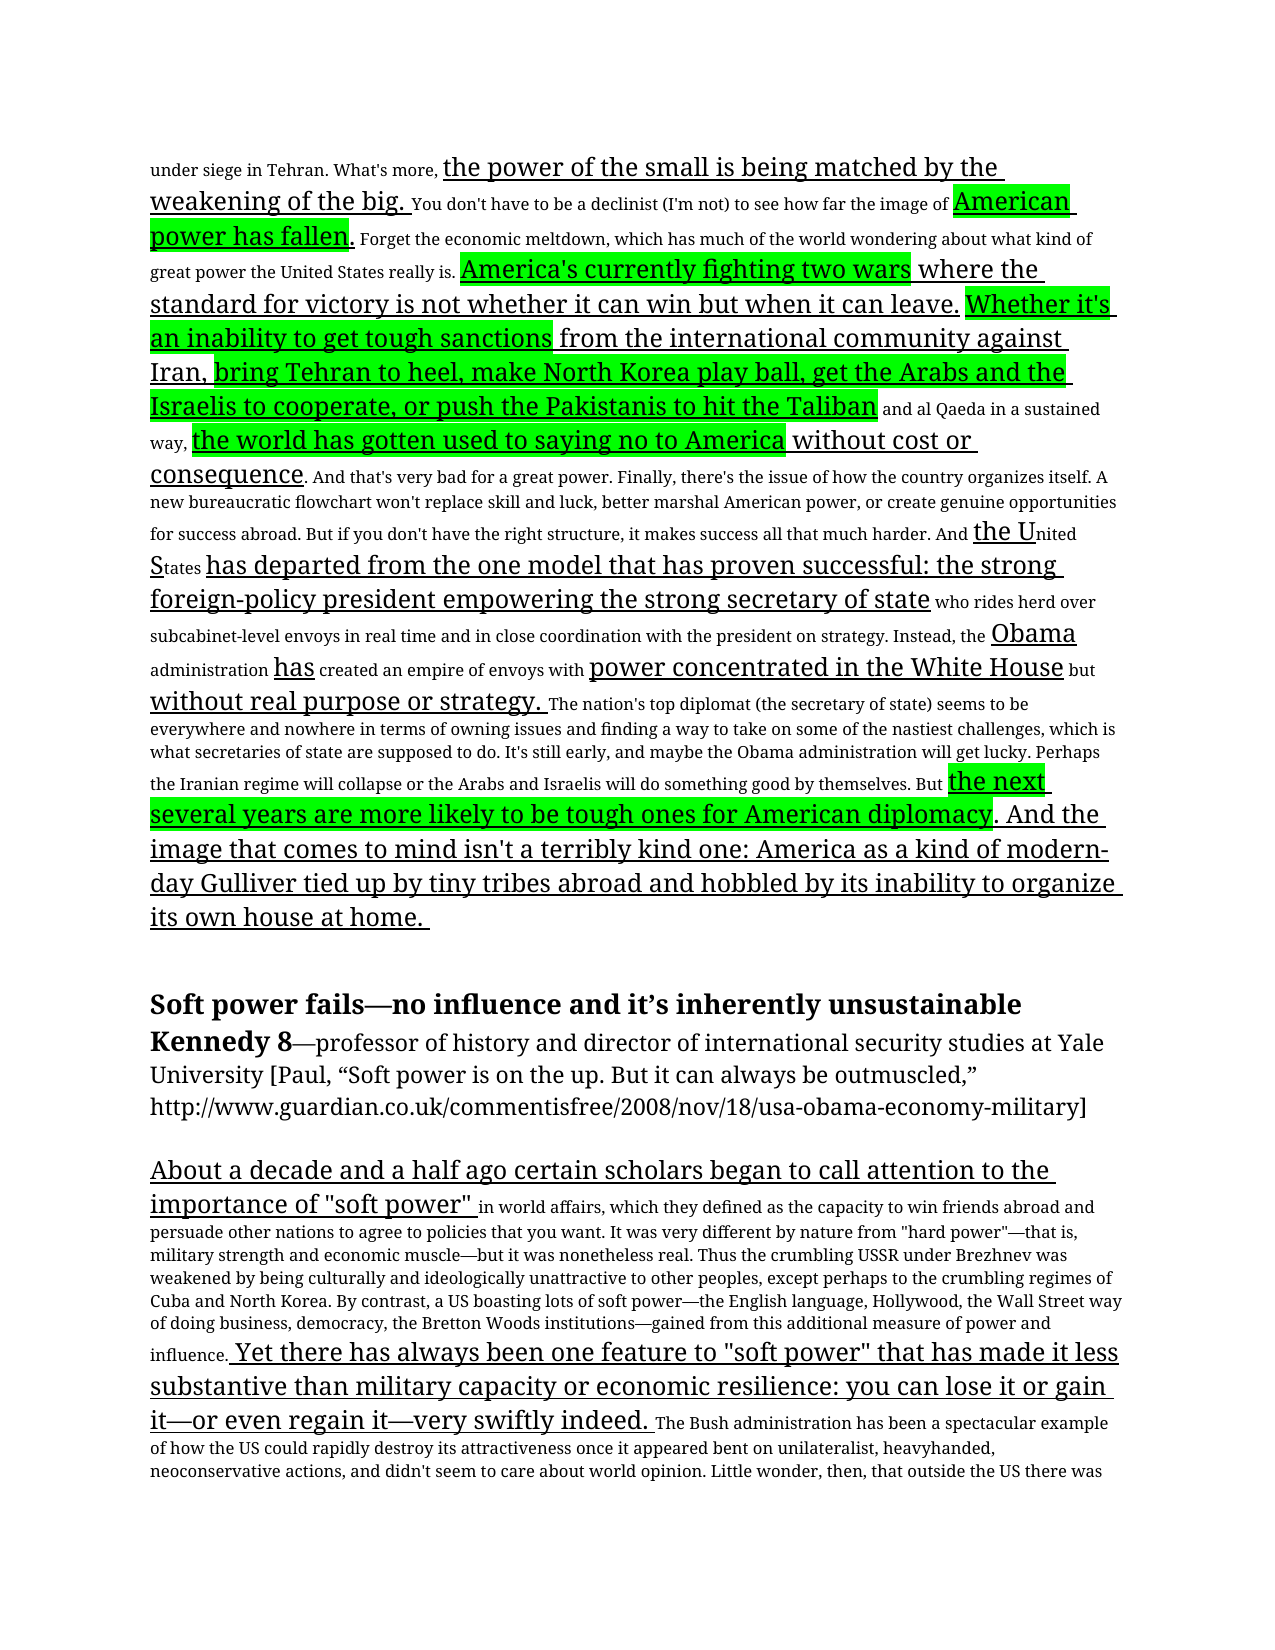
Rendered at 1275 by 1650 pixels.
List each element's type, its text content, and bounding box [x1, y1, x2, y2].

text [150, 150, 1125, 933]
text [150, 1153, 1125, 1482]
subtitle Soft power fails—no influence and it’s inherently unsustainable [150, 986, 1125, 1022]
text Kennedy 8—professor of history and director of international security studies at Yale University [Paul, “Soft power is on the up. But it can always be outmuscled,” http://www.guardian.co.uk/commentisfree/2008/nov/18/usa-obama-economy-military] [150, 1022, 1125, 1122]
